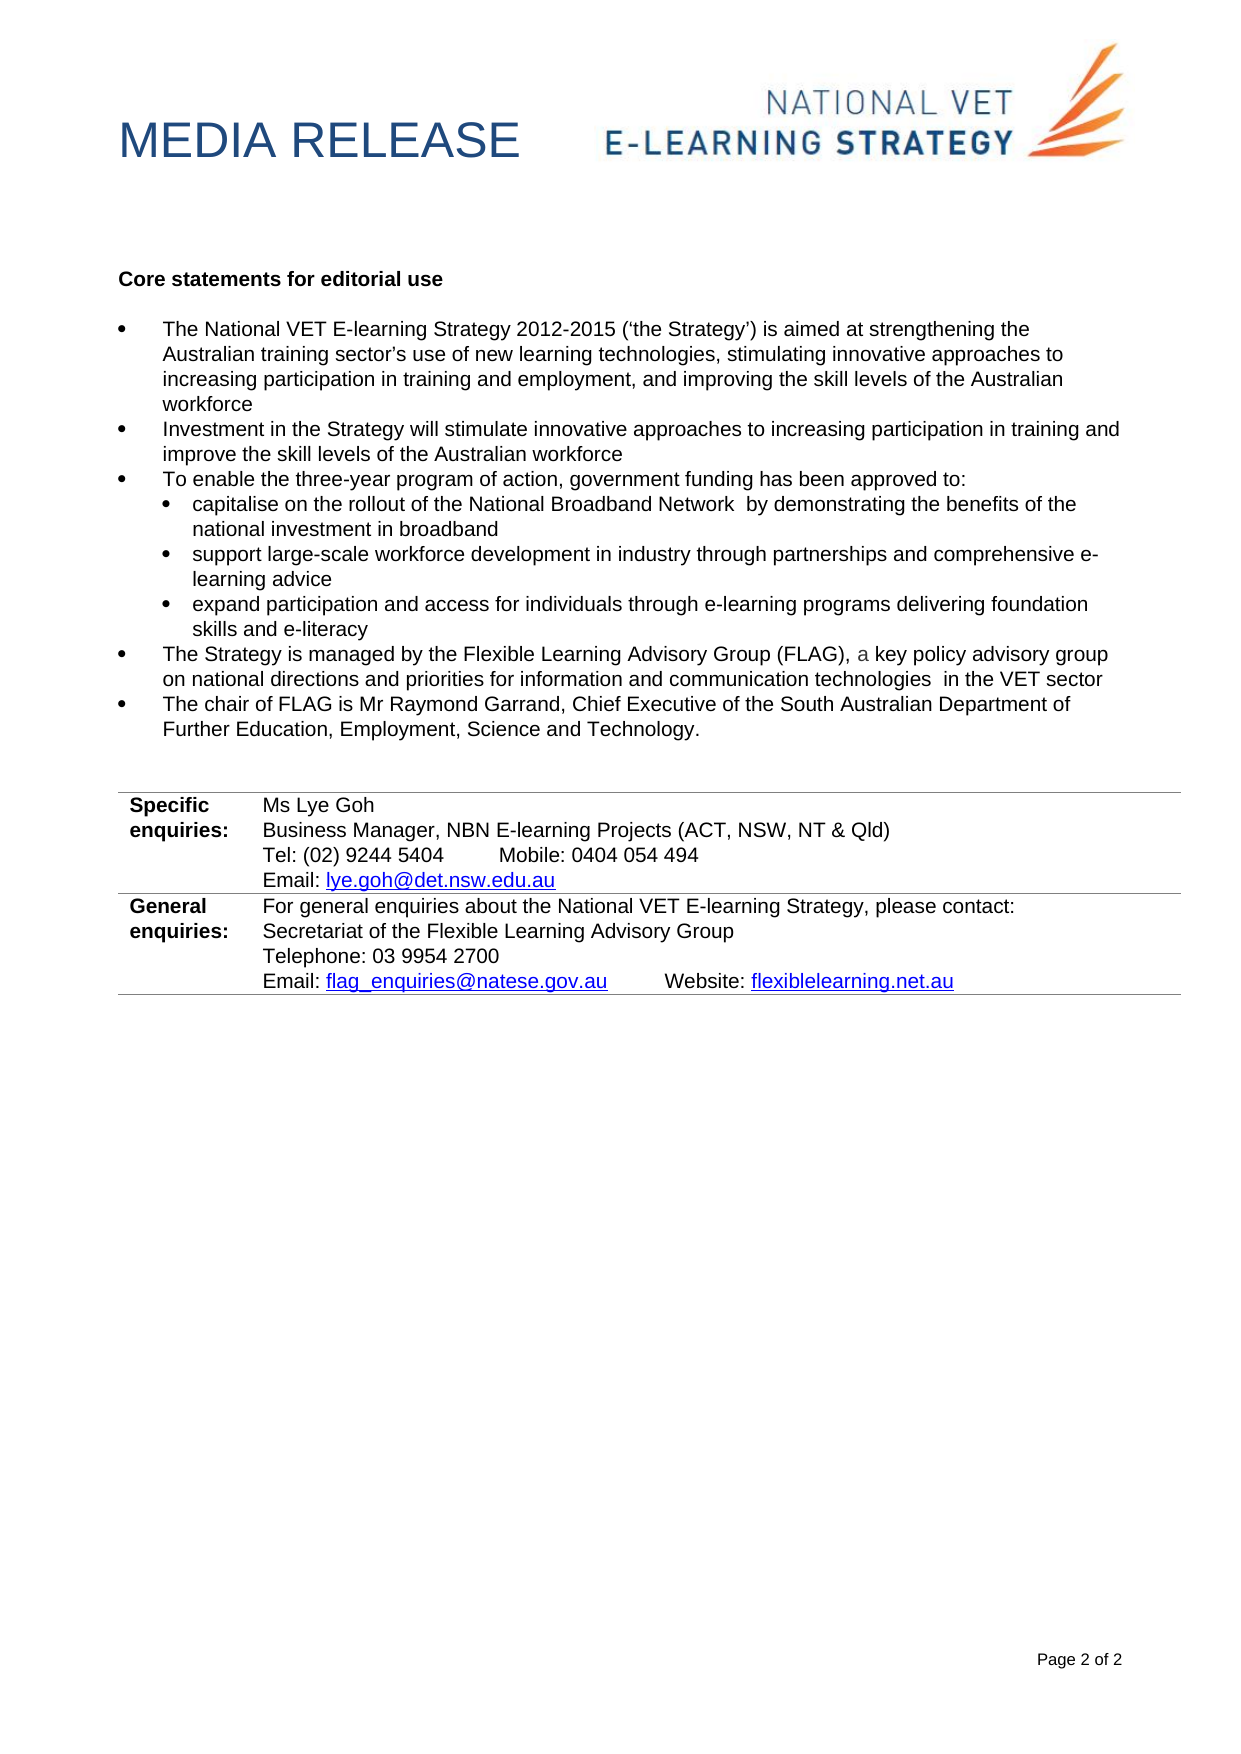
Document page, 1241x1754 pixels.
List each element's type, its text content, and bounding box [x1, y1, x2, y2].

list Investment in the Strategy will stimulate innovative approaches to increasing participation in training and improve the skill levels of the Australian workforce [118, 417, 1122, 467]
list To enable the three-year program of action, government funding has been approved to: [118, 467, 1137, 492]
table_cell General enquiries: [118, 894, 251, 994]
table_cell For general enquiries about the National VET E-learning Strategy, please contact: Secretariat of the Flexible Learning Advisory Group Telephone: 03 9954 2700 Email: flag_enquiries@natese.gov.au Website: flexiblelearning.net.au [251, 894, 1181, 994]
list capitalise on the rollout of the National Broadband Network by demonstrating the benefits of the national investment in broadband [162, 492, 1122, 542]
list The Strategy is managed by the Flexible Learning Advisory Group (FLAG), a key policy advisory group on national directions and priorities for information and communication technologies in the VET sector [118, 642, 1122, 692]
text Core statements for editorial use [118, 267, 1122, 292]
list The chair of FLAG is Mr Raymond Garrand, Chief Executive of the South Australian Department of Further Education, Employment, Science and Technology. [118, 692, 1122, 742]
list expand participation and access for individuals through e-learning programs delivering foundation skills and e-literacy [162, 592, 1122, 642]
picture [594, 39, 1136, 183]
table_header Ms Lye Goh Business Manager, NBN E-learning Projects (ACT, NSW, NT & Qld) Tel: (02) 9244 5404 Mobile: 0404 054 494 Email: lye.goh@det.nsw.edu.au [251, 793, 1181, 893]
list support large-scale workforce development in industry through partnerships and comprehensive e-learning advice [162, 542, 1122, 592]
table_header Specific enquiries: [118, 793, 251, 893]
list The National VET E-learning Strategy 2012-2015 (‘the Strategy’) is aimed at strengthening the Australian training sector’s use of new learning technologies, stimulating innovative approaches to increasing participation in training and employment, and improving the skill levels of the Australian workforce [118, 317, 1122, 417]
